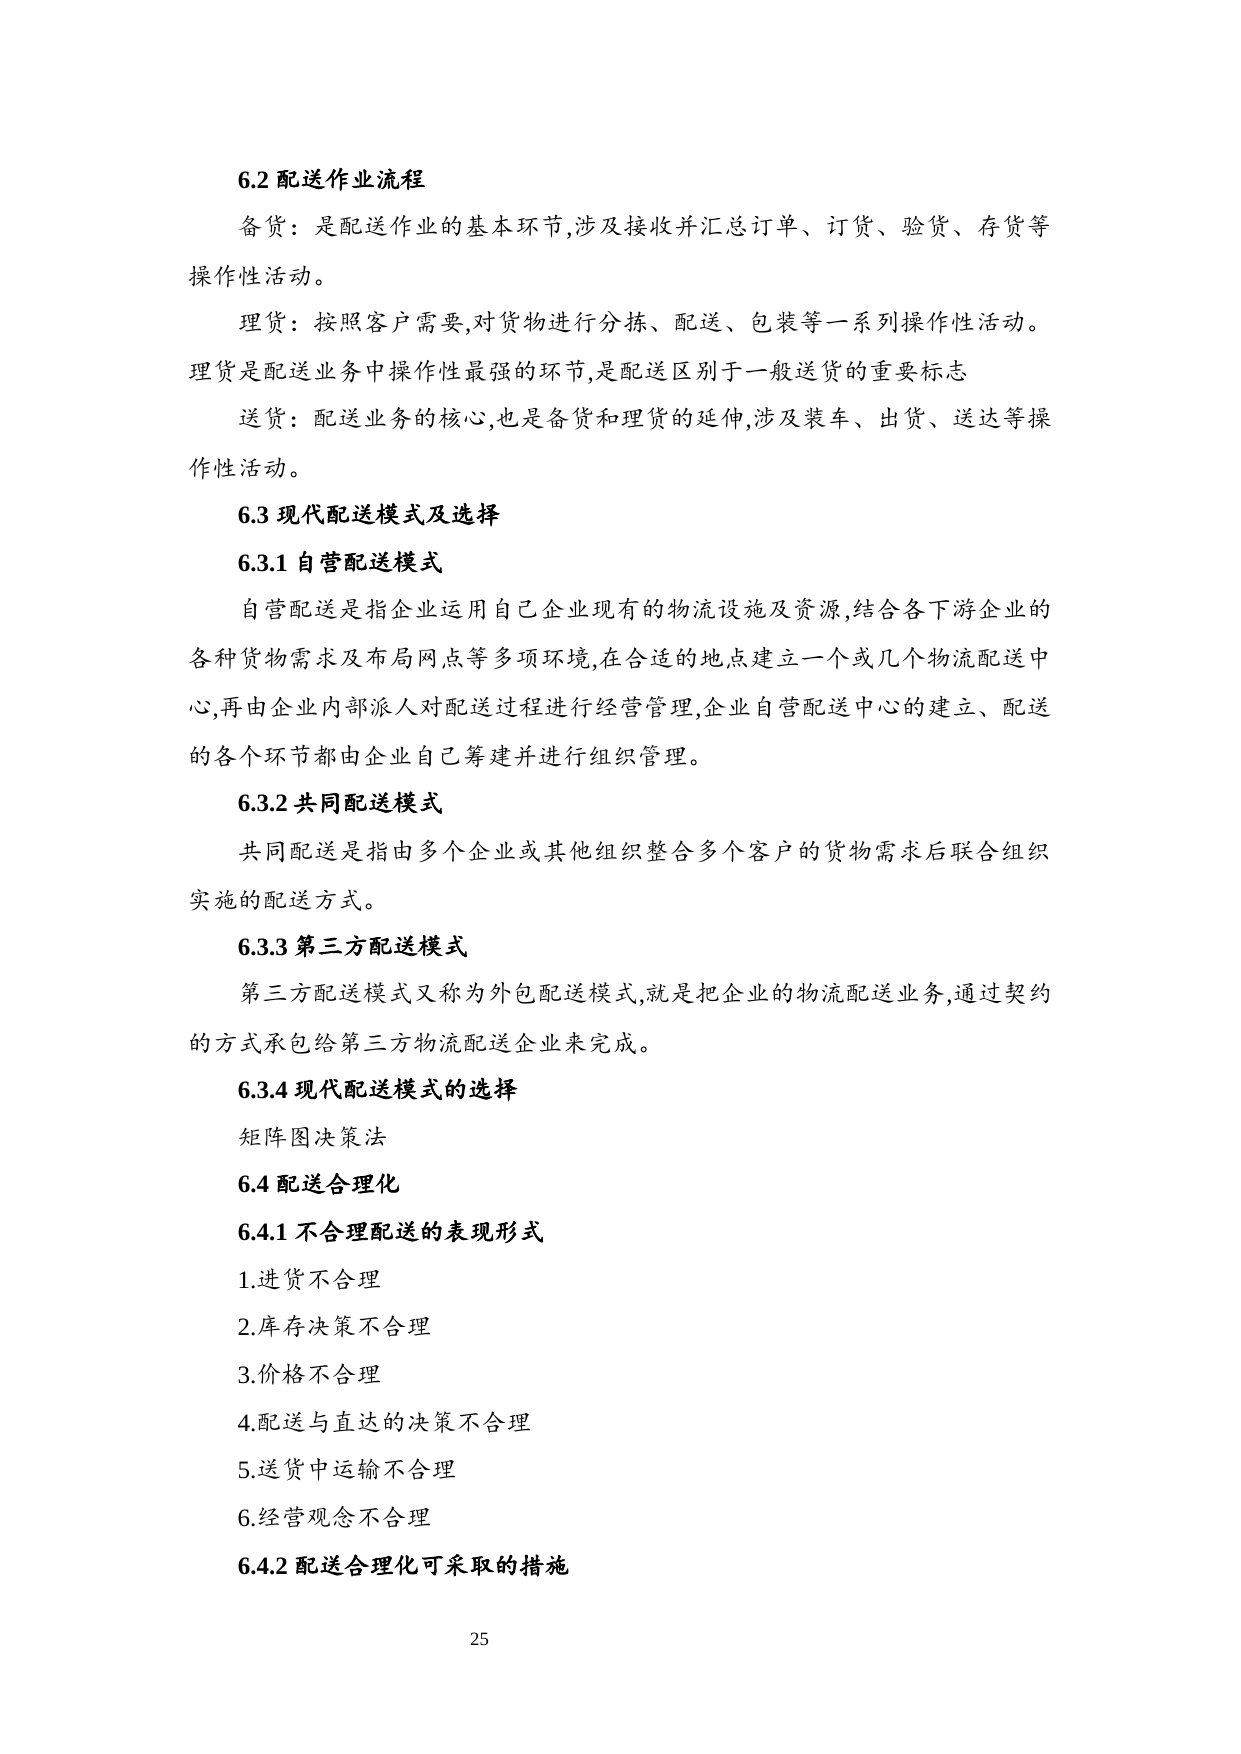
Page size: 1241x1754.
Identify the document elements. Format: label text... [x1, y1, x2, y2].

list 6.经营观念不合理 [187, 1501, 1053, 1533]
list 6.3 现代配送模式及选择 [187, 497, 1053, 530]
list 共同配送是指由多个企业或其他组织整合多个客户的货物需求后联合组织实施的配送方式。 [187, 833, 1053, 914]
list 矩阵图决策法 [187, 1120, 1053, 1152]
list 4.配送与直达的决策不合理 [187, 1405, 1053, 1438]
list 5.送货中运输不合理 [187, 1453, 1053, 1485]
list 6.3.4现代配送模式的选择 [187, 1072, 1053, 1104]
list 3.价格不合理 [187, 1357, 1053, 1390]
list 6.3.3第三方配送模式 [187, 929, 1053, 961]
list 6.4.2 配送合理化可采取的措施 [187, 1548, 1053, 1581]
list 1.进货不合理 [187, 1262, 1053, 1294]
list 2.库存决策不合理 [187, 1310, 1053, 1342]
list 6.3.2共同配送模式 [187, 786, 1053, 818]
list 6.2 配送作业流程 [187, 162, 1053, 194]
list 6.3.1自营配送模式 [187, 545, 1053, 577]
list 自营配送是指企业运用自己企业现有的物流设施及资源,结合各下游企业的各种货物需求及布局网点等多项环境,在合适的地点建立一个或几个物流配送中心,再由企业内部派人对配送过程进行经营管理,企业自营配送中心的建立、配送的各个环节都由企业自己筹建并进行组织管理。 [187, 593, 1053, 771]
list 第三方配送模式又称为外包配送模式,就是把企业的物流配送业务,通过契约的方式承包给第三方物流配送企业来完成。 [187, 977, 1053, 1058]
list 备货：是配送作业的基本环节,涉及接收并汇总订单、订货、验货、存货等操作性活动。 [187, 210, 1053, 291]
list 理货：按照客户需要,对货物进行分拣、配送、包装等一系列操作性活动。理货是配送业务中操作性最强的环节,是配送区别于一般送货的重要标志 [187, 305, 1053, 386]
list 6.4 配送合理化 [187, 1167, 1053, 1199]
list 6.4.1 不合理配送的表现形式 [187, 1214, 1053, 1247]
list 送货：配送业务的核心,也是备货和理货的延伸,涉及装车、出货、送达等操作性活动。 [187, 402, 1053, 483]
